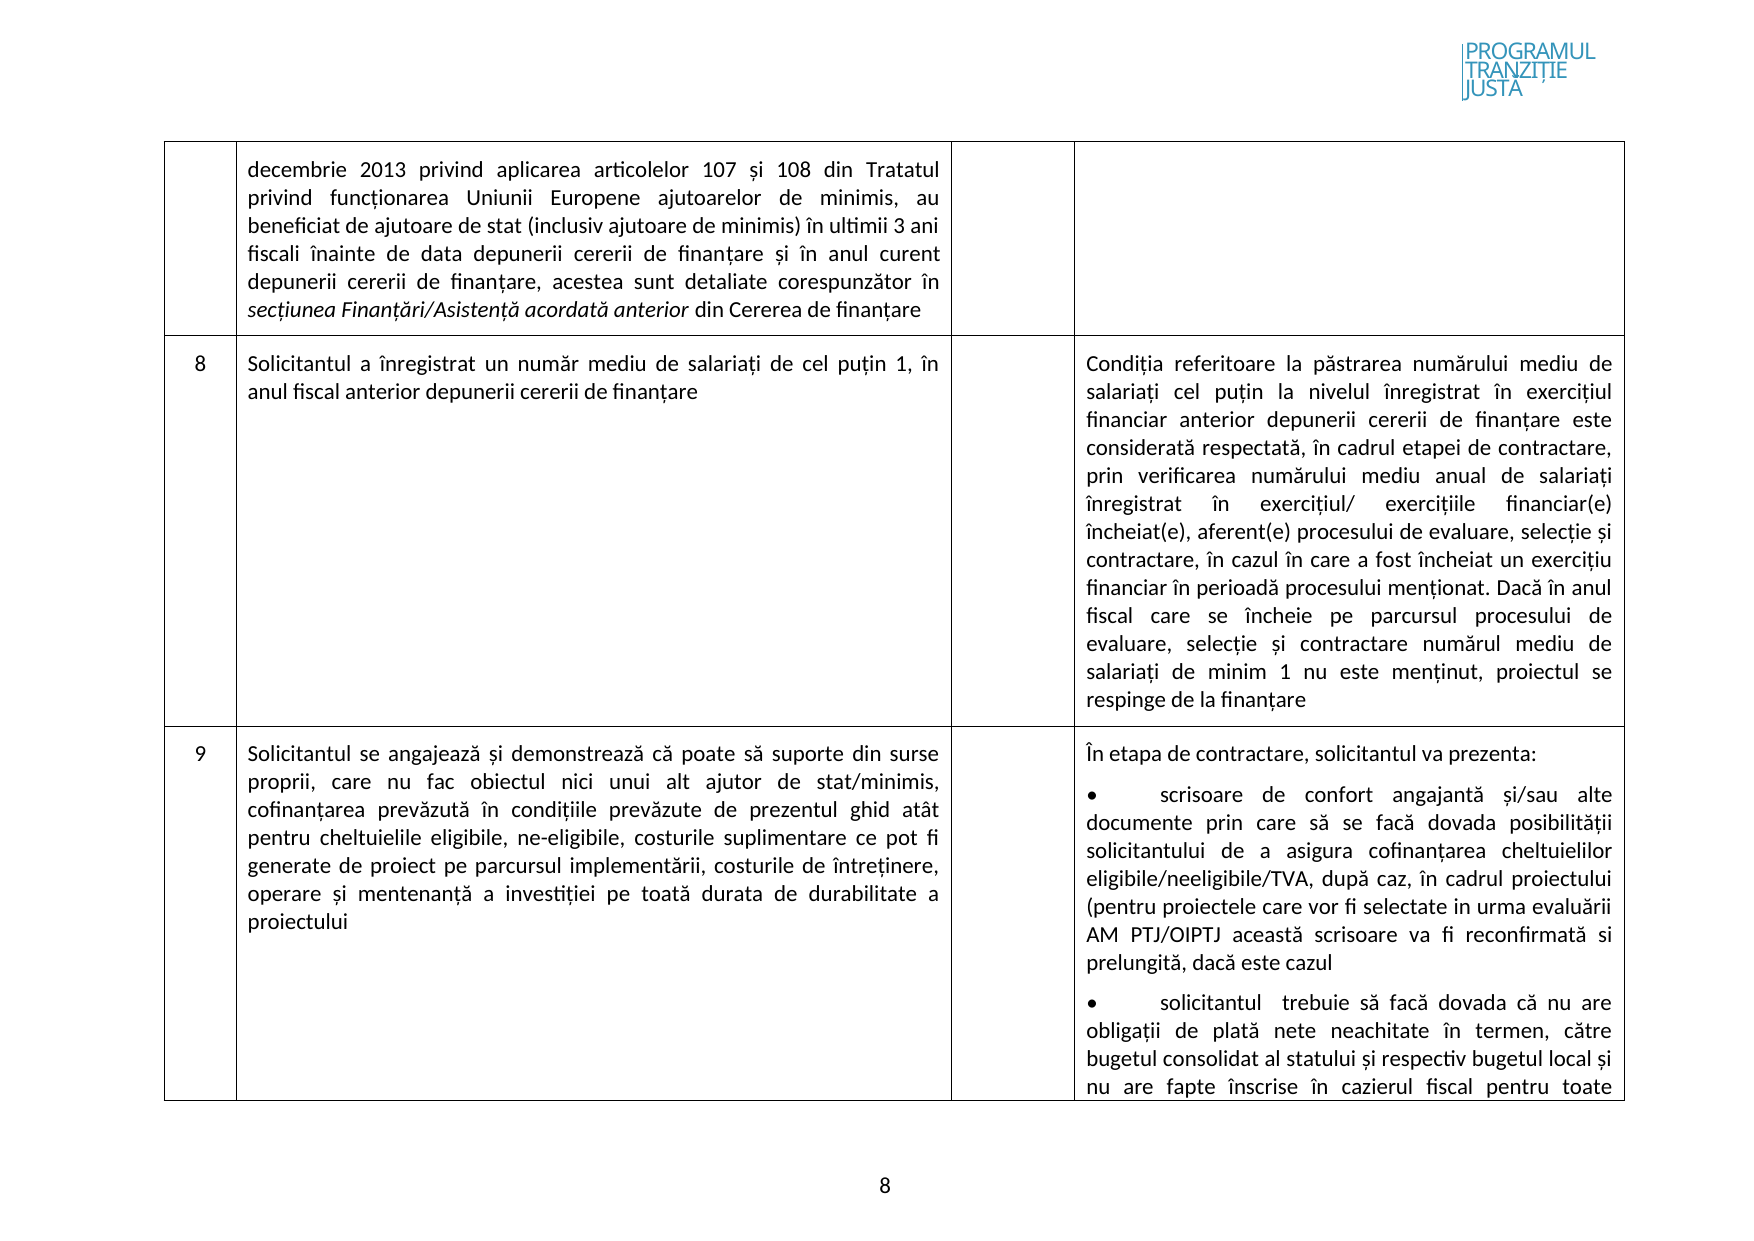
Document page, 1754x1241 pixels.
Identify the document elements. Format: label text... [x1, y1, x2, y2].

table_cell Solicitantul a înregistrat un număr mediu de salariați de cel puțin 1, în anul fiscal anterior depunerii cererii de finanțare [237, 336, 951, 726]
table_cell [952, 336, 1074, 726]
table_cell 9 [165, 727, 236, 1100]
table_cell [952, 142, 1074, 335]
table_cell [237, 142, 951, 335]
table_cell Condiția referitoare la păstrarea numărului mediu de salariați cel puțin la nivelul înregistrat în exercițiul financiar anterior depunerii cererii de finanțare este considerată respectată, în cadrul etapei de contractare, prin verificarea numărului mediu anual de salariați înregistrat în exercițiul/ exercițiile financiar(e) încheiat(e), aferent(e) procesului de evaluare, selecție și contractare, în cazul în care a fost încheiat un exercițiu financiar în perioadă procesului menționat. Dacă în anul fiscal care se încheie pe parcursul procesului de evaluare, selecție și contractare numărul mediu de salariați de minim 1 nu este menținut, proiectul se respinge de la finanțare [1075, 336, 1624, 726]
table_cell 8 [165, 336, 236, 726]
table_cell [237, 727, 951, 1100]
table_cell [952, 727, 1074, 1100]
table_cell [1075, 727, 1624, 1100]
table_cell 7 [165, 142, 236, 335]
table_cell [1075, 142, 1624, 335]
